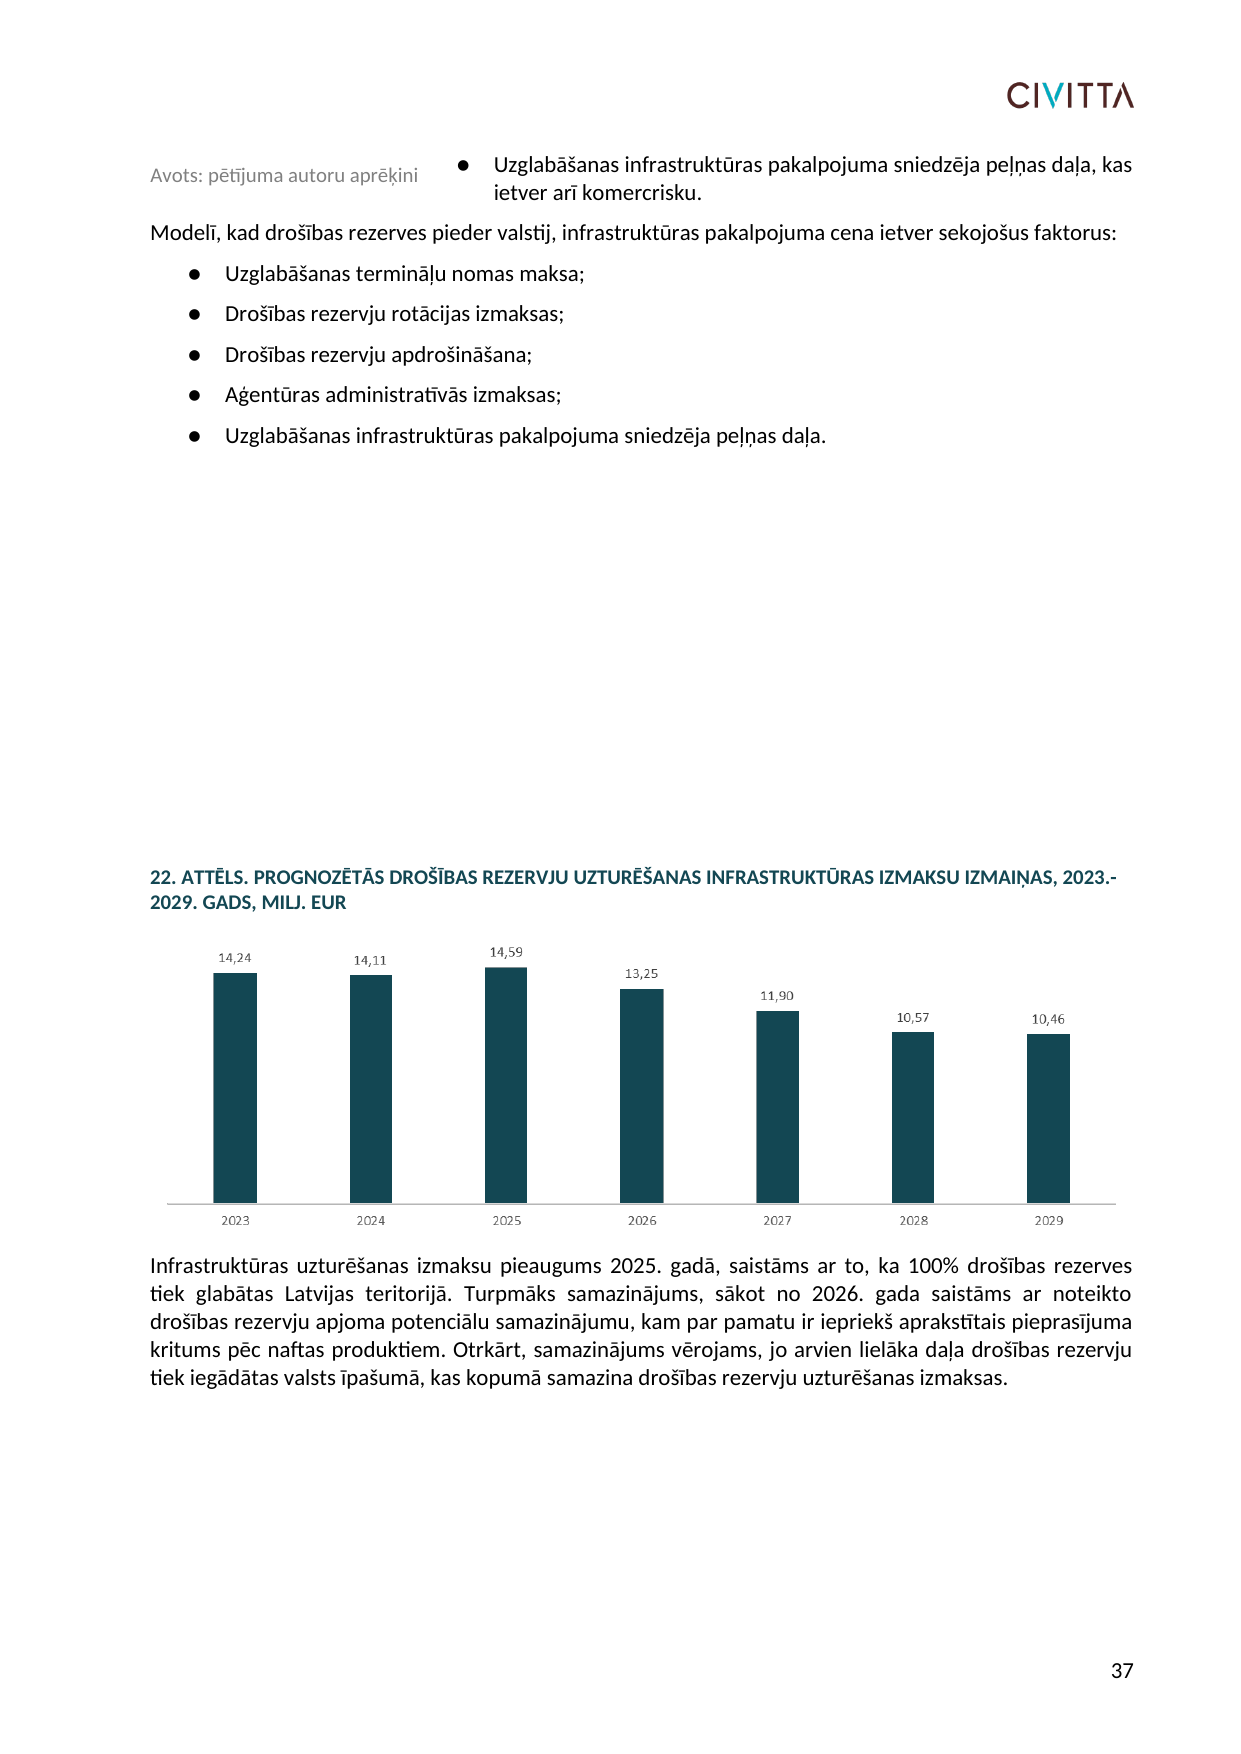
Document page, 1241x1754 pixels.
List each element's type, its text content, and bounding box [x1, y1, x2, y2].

list Drošības rezervju apdrošināšana; [187, 340, 1134, 368]
text 22. attēls. Prognozētās drošības rezervju uzturēšanas infrastruktūras izmaksu izmaiņas, 2023.-2029. gads, milj. EUR [150, 864, 1124, 915]
list Uzglabāšanas termināļu nomas maksa; [187, 259, 1134, 287]
list Uzglabāšanas infrastruktūras pakalpojuma sniedzēja peļņas daļa, kas ietver arī komercrisku. [187, 150, 1134, 206]
text Avots: pētījuma autoru aprēķini [150, 162, 418, 188]
picture [1007, 82, 1134, 109]
picture [150, 927, 1133, 1239]
list Drošības rezervju rotācijas izmaksas; [187, 299, 1134, 328]
text Modelī, kad drošības rezerves pieder valstij, infrastruktūras pakalpojuma cena ietver sekojošus faktorus: [150, 218, 1134, 247]
list Uzglabāšanas infrastruktūras pakalpojuma sniedzēja peļņas daļa. [187, 421, 1134, 449]
list Aģentūras administratīvās izmaksas; [187, 381, 1134, 409]
text Infrastruktūras uzturēšanas izmaksu pieaugums 2025. gadā, saistāms ar to, ka 100% drošības rezerves tiek glabātas Latvijas teritorijā. Turpmāks samazinājums, sākot no 2026. gada saistāms ar noteikto drošības rezervju apjoma potenciālu samazinājumu, kam par pamatu ir iepriekš aprakstītais pieprasījuma kritums pēc naftas produktiem. Otrkārt, samazinājums vērojams, jo arvien lielāka daļa drošības rezervju tiek iegādātas valsts īpašumā, kas kopumā samazina drošības rezervju uzturēšanas izmaksas. [150, 1251, 1134, 1391]
